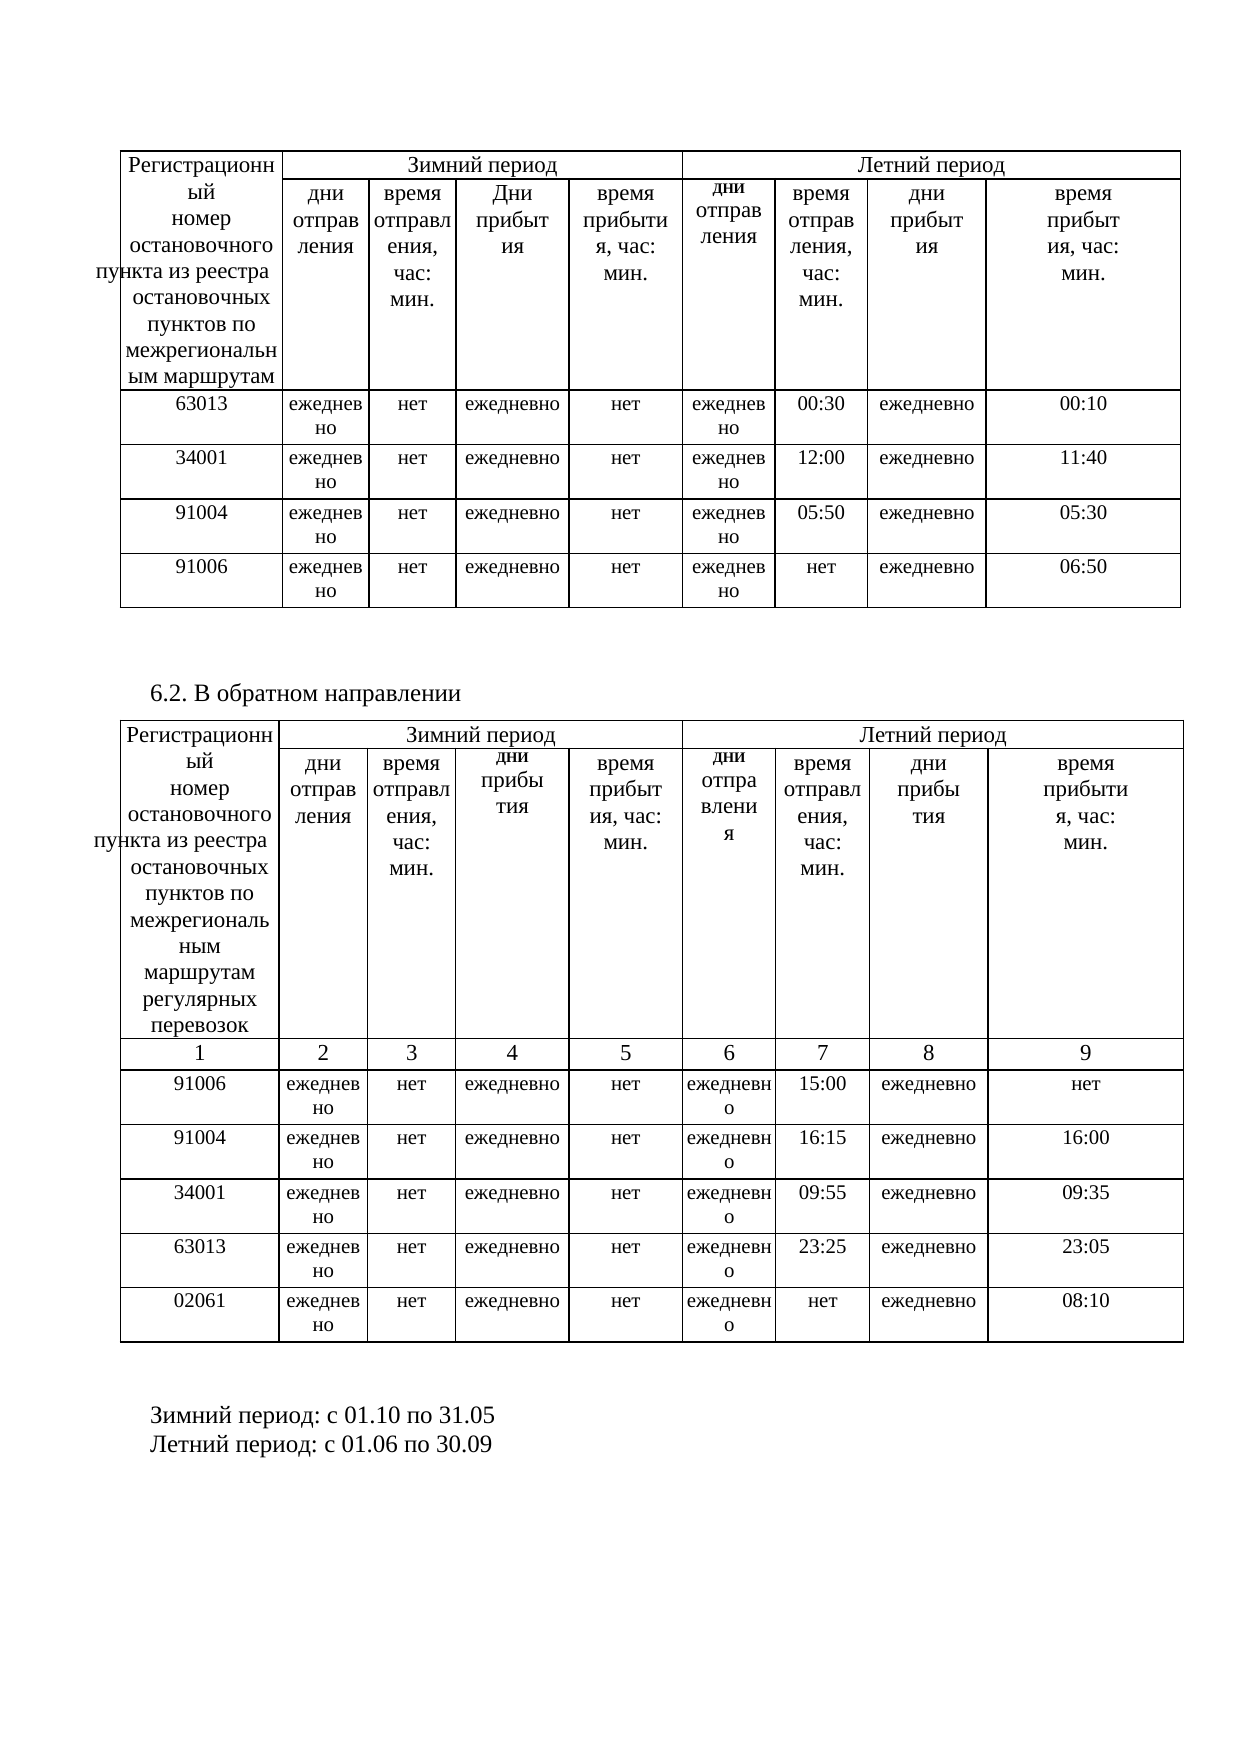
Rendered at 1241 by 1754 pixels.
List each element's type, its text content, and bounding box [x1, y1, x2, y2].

table_cell 09:55 [776, 1180, 869, 1232]
table_cell ежедневно [457, 445, 568, 498]
table_header Зимний период [283, 152, 682, 178]
table_cell дни отправ ления [280, 749, 367, 1037]
table_cell 91006 [121, 1071, 278, 1124]
table_cell 5 [570, 1039, 682, 1069]
table_cell ежедневно [870, 1234, 987, 1287]
table_cell время прибыти я, час: мин. [570, 180, 682, 389]
table_cell ежедневно [283, 554, 368, 607]
table_cell 16:00 [989, 1125, 1183, 1178]
table_cell ежедневно [870, 1180, 987, 1232]
table_cell 16:15 [776, 1125, 869, 1178]
table_cell 6 [683, 1039, 775, 1069]
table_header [121, 152, 282, 389]
table_cell нет [368, 1288, 455, 1341]
table_cell нет [368, 1180, 455, 1232]
table_cell ежедневно [280, 1180, 367, 1232]
table_header Регистрационный номер остановочного пункта из реестра остановочных пунктов по межрегиональным маршрутам регулярных перевозок [121, 721, 278, 1037]
text Летний период: с 01.06 по 30.09 [150, 1429, 1090, 1458]
table_cell 09:35 [989, 1180, 1183, 1232]
table_cell ежедневно [457, 391, 568, 444]
table_cell ежедневно [870, 1125, 987, 1178]
table_cell ежедневно [683, 500, 774, 552]
table_cell 34001 [121, 445, 282, 498]
table_cell 63013 [121, 1234, 278, 1287]
table_cell ежедневно [683, 1071, 775, 1124]
table_cell 91006 [121, 554, 282, 607]
table_cell ДНИ отправ ления [683, 180, 774, 389]
table_header Летний период [683, 152, 1180, 178]
table_cell ежедневно [280, 1234, 367, 1287]
table_cell ежедневно [870, 1288, 987, 1341]
table_cell ежедневно [683, 1125, 775, 1178]
table_cell время прибыт ия, час: мин. [570, 749, 682, 1037]
table_cell нет [570, 1180, 682, 1232]
table_cell ежедневно [870, 1071, 987, 1124]
table_cell нет [989, 1071, 1183, 1124]
table_cell ежедневно [280, 1288, 367, 1341]
table_cell ежедневно [868, 554, 985, 607]
table_cell ежедневно [868, 445, 985, 498]
table_cell 12:00 [776, 445, 867, 498]
table_cell 7 [776, 1039, 869, 1069]
table_header Зимний период [280, 721, 682, 747]
table_cell время отправ ления, час: мин. [776, 180, 867, 389]
table_cell нет [570, 1125, 682, 1178]
table_cell нет [370, 554, 455, 607]
table_header Летний период [683, 721, 1183, 747]
table_cell ежедневно [280, 1125, 367, 1178]
table_cell ежедневно [456, 1071, 568, 1124]
table_cell 91004 [121, 500, 282, 552]
table_cell дни прибыт ия [868, 180, 985, 389]
table_cell 4 [456, 1039, 568, 1069]
table_cell 34001 [121, 1180, 278, 1232]
table_cell время прибыт ия, час: мин. [987, 180, 1180, 389]
table_cell нет [570, 554, 682, 607]
table_cell 1 [121, 1039, 278, 1069]
table_cell ежедневно [283, 391, 368, 444]
table_cell нет [370, 445, 455, 498]
table_cell 2 [280, 1039, 367, 1069]
table_cell ежедневно [683, 1288, 775, 1341]
table_cell ежедневно [456, 1288, 568, 1341]
table_cell Дни прибыт ия [457, 180, 568, 389]
table_cell ежедневно [683, 391, 774, 444]
table_cell 8 [870, 1039, 987, 1069]
table_cell нет [776, 1288, 869, 1341]
table_cell ежедневно [283, 500, 368, 552]
table_cell дни прибы тия [870, 749, 987, 1037]
table_cell нет [570, 1288, 682, 1341]
table_cell 23:05 [989, 1234, 1183, 1287]
table_cell нет [570, 1234, 682, 1287]
table_cell ежедневно [280, 1071, 367, 1124]
table_cell ежедневно [456, 1234, 568, 1287]
table_cell 63013 [121, 391, 282, 444]
table_cell 05:50 [776, 500, 867, 552]
table_cell нет [368, 1071, 455, 1124]
table_cell дни отправ ления [283, 180, 368, 389]
table_cell 08:10 [989, 1288, 1183, 1341]
table_cell 06:50 [987, 554, 1180, 607]
table_cell ежедневно [683, 1234, 775, 1287]
table_cell нет [370, 500, 455, 552]
table_cell 00:30 [776, 391, 867, 444]
table_cell 9 [989, 1039, 1183, 1069]
table_cell 23:25 [776, 1234, 869, 1287]
table_cell 02061 [121, 1288, 278, 1341]
table_cell ежедневно [683, 1180, 775, 1232]
table_cell ДНИ прибы тия [456, 749, 568, 1037]
table_cell ежедневно [283, 445, 368, 498]
table_cell 11:40 [987, 445, 1180, 498]
table_cell ежедневно [683, 445, 774, 498]
table_cell 15:00 [776, 1071, 869, 1124]
table_cell нет [368, 1125, 455, 1178]
table_cell 91004 [121, 1125, 278, 1178]
table_cell ежедневно [683, 554, 774, 607]
table_cell ежедневно [456, 1180, 568, 1232]
table_cell ежедневно [868, 391, 985, 444]
table_cell ежедневно [457, 500, 568, 552]
table_cell нет [776, 554, 867, 607]
table_cell нет [570, 1071, 682, 1124]
table_cell 00:10 [987, 391, 1180, 444]
table_cell 3 [368, 1039, 455, 1069]
table_cell время отправл ения, час: мин. [776, 749, 869, 1037]
table_cell нет [570, 500, 682, 552]
table_cell ежедневно [456, 1125, 568, 1178]
text 6.2. В обратном направлении [150, 678, 1090, 707]
table_cell нет [368, 1234, 455, 1287]
table_cell время прибыти я, час: мин. [989, 749, 1183, 1037]
table_cell время отправл ения, час: мин. [368, 749, 455, 1037]
table_cell ежедневно [868, 500, 985, 552]
table_cell нет [570, 391, 682, 444]
text Зимний период: с 01.10 по 31.05 [150, 1400, 1090, 1429]
table_cell 05:30 [987, 500, 1180, 552]
table_cell ежедневно [457, 554, 568, 607]
table_cell время отправл ения, час: мин. [370, 180, 455, 389]
table_cell нет [570, 445, 682, 498]
table_cell нет [370, 391, 455, 444]
table_cell ДНИ отпра влени я [683, 749, 775, 1037]
